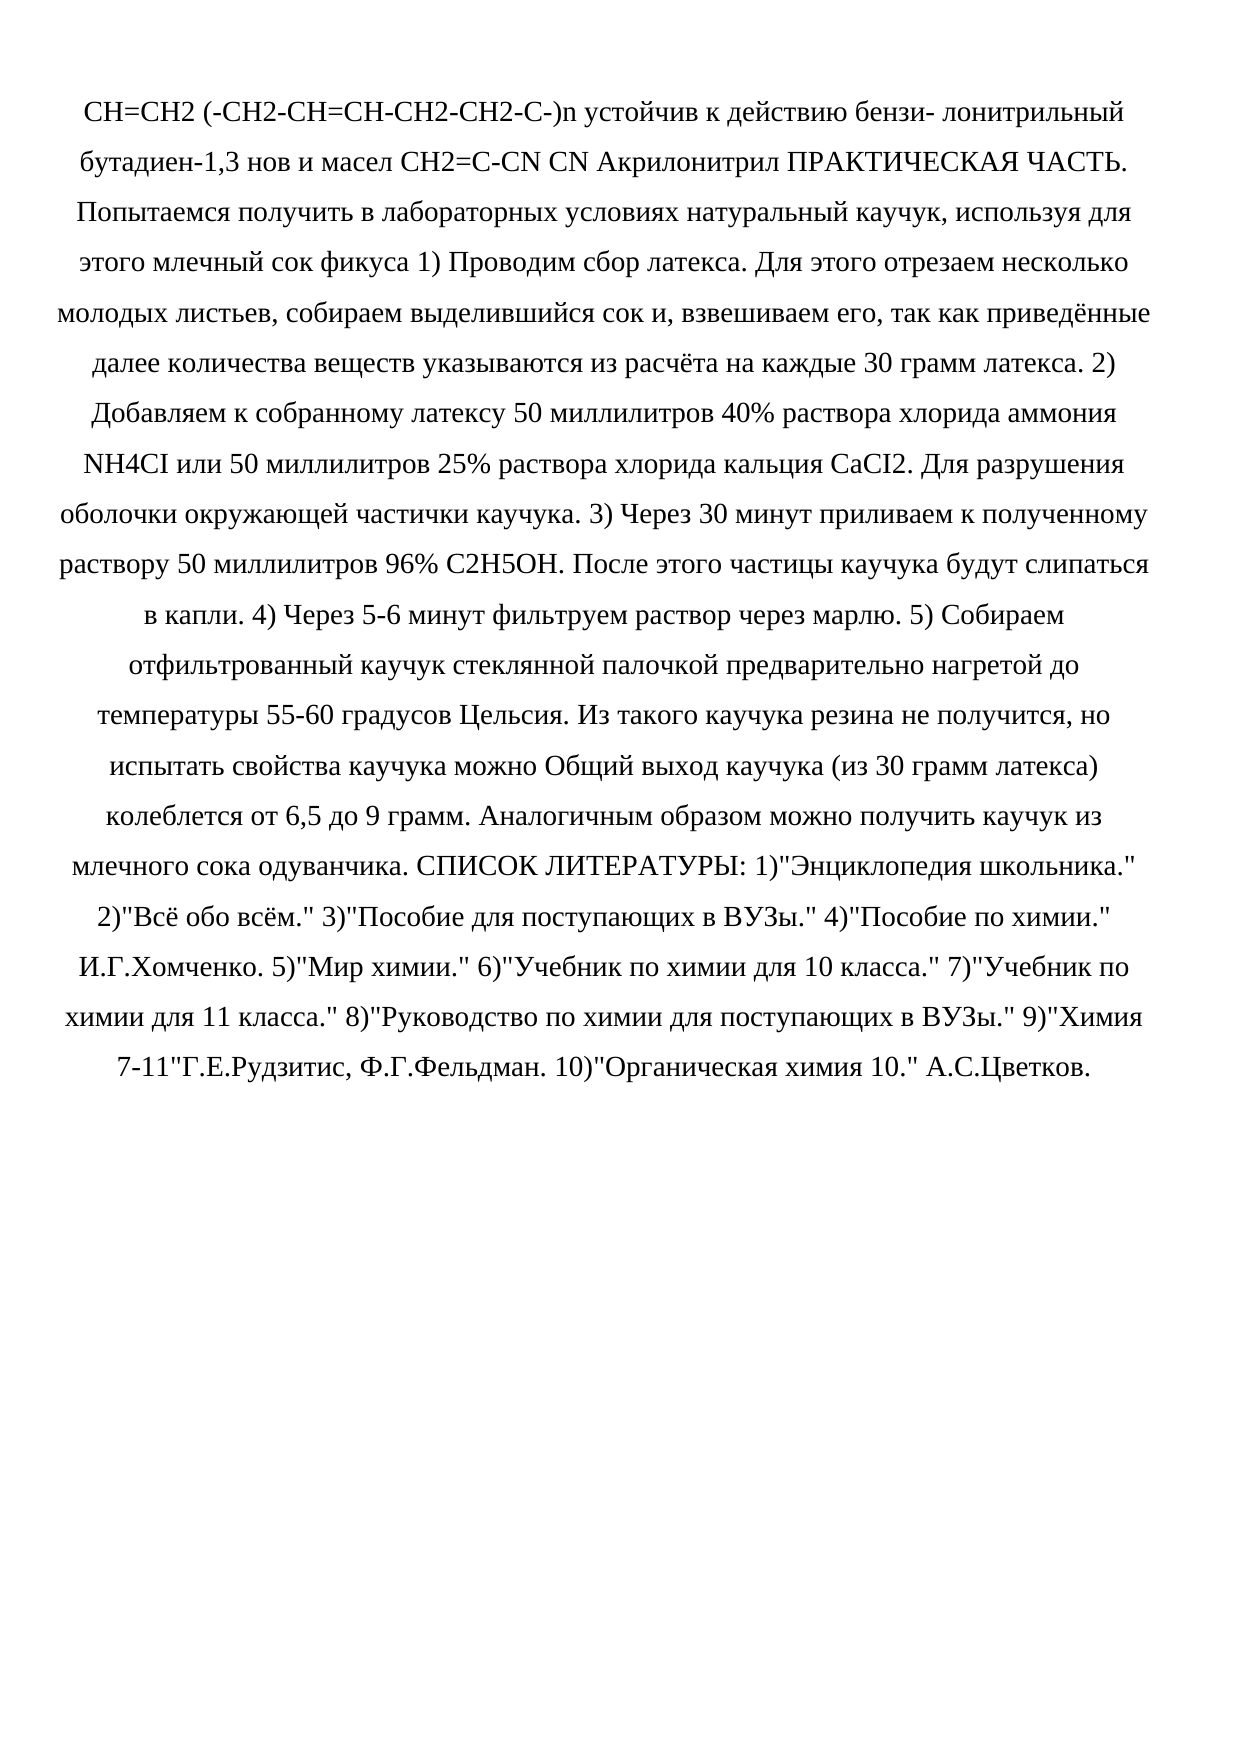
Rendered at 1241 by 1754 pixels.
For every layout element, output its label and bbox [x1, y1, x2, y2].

text [56, 94, 1152, 1083]
